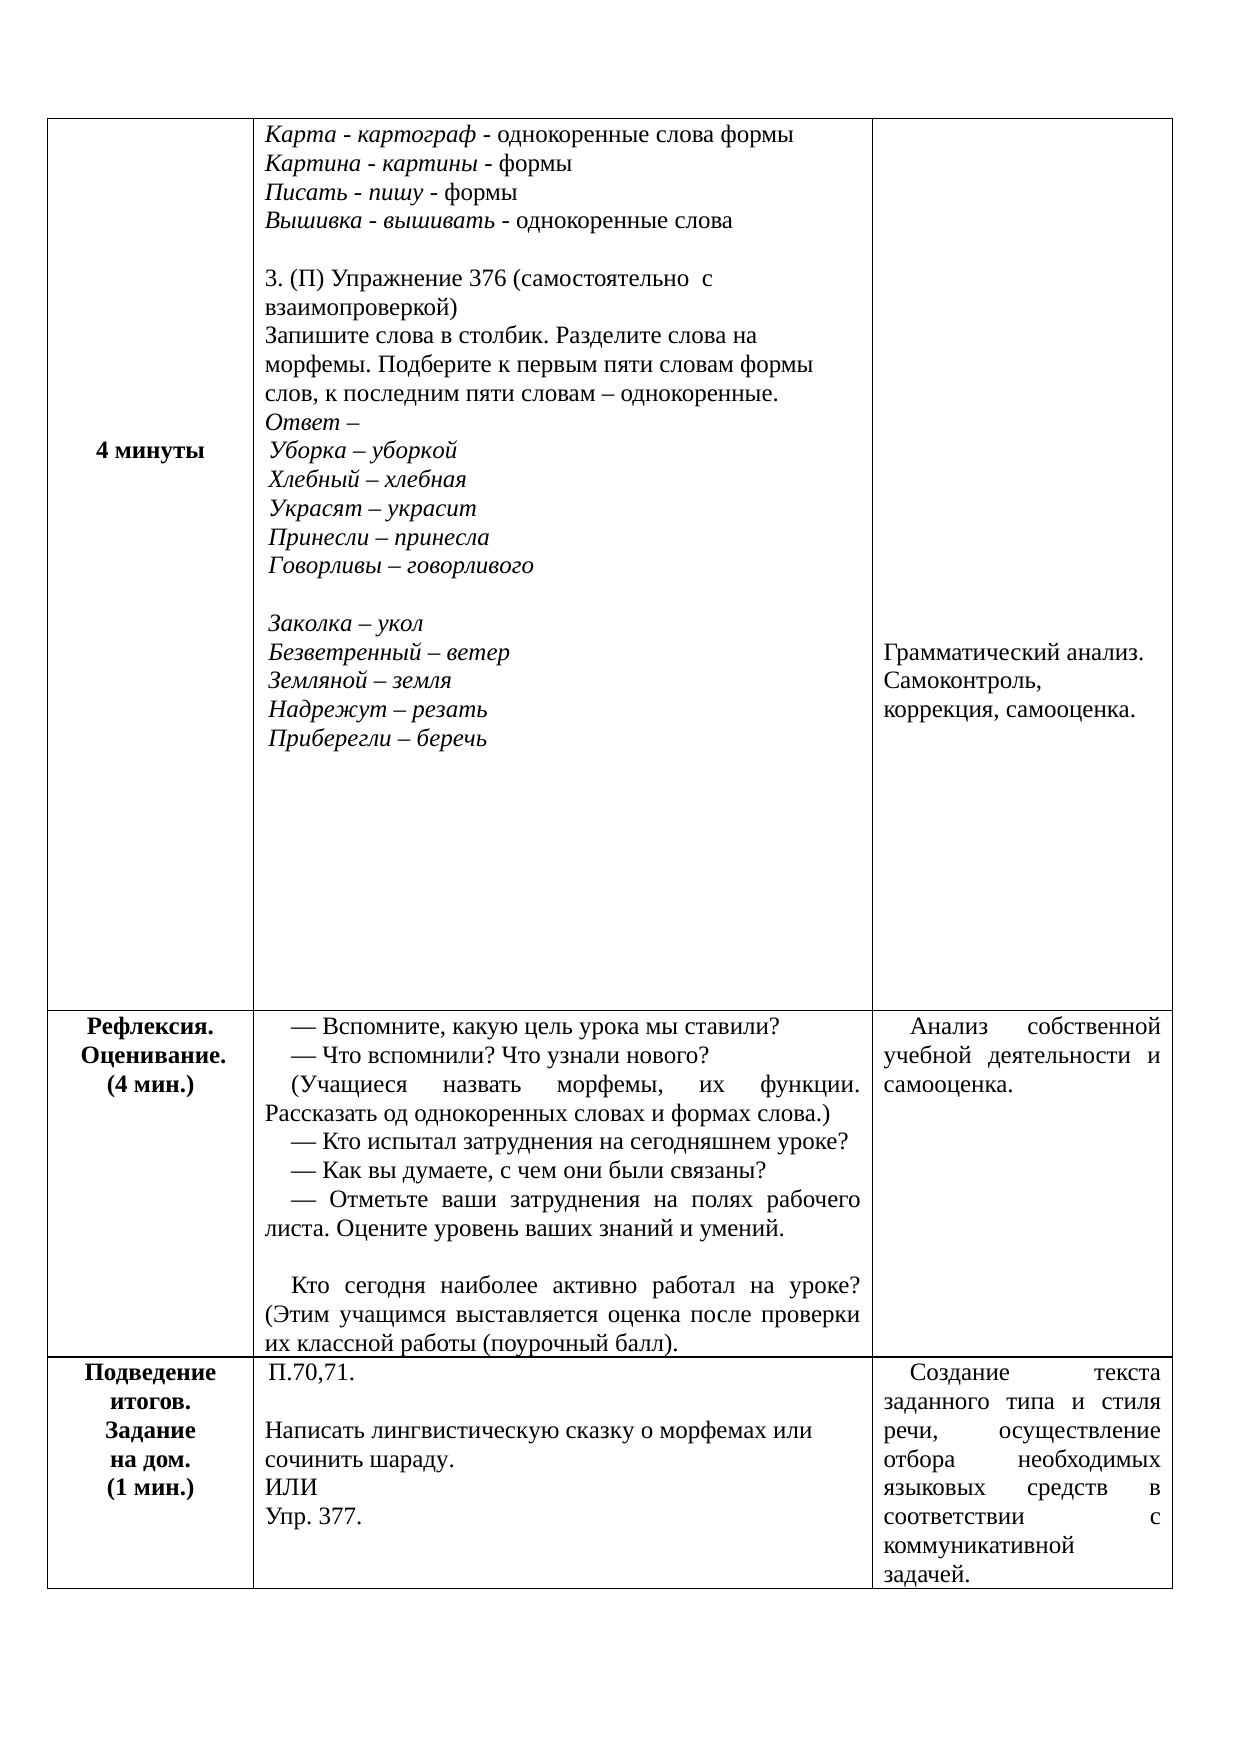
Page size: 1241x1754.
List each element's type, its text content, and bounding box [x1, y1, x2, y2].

table_cell Подведение итогов. Задание на дом. (1 мин.) [48, 1358, 253, 1587]
table_cell Рефлексия. Оценивание. (4 мин.) [48, 1011, 253, 1356]
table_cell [48, 119, 253, 1010]
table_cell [873, 119, 1172, 1010]
table_cell Анализ собственной учебной деятельности и самооценка. [873, 1011, 1172, 1356]
table_cell Создание текста заданного типа и стиля речи, осуществление отбора необходимых языковых средств в соответствии с коммуникативной задачей. [873, 1358, 1172, 1587]
table_cell — Вспомните, какую цель урока мы ставили? — Что вспомнили? Что узнали нового? (Учащиеся назвать морфемы, их функции. Рассказать од однокоренных словах и формах слова.) — Кто испытал затруднения на сегодняшнем уроке? — Как вы думаете, с чем они были связаны? — Отметьте ваши затруднения на полях рабочего листа. Оцените уровень ваших знаний и умений. Кто сегодня наиболее активно работал на уроке? (Этим учащимся выставляется оценка после проверки их классной работы (поурочный балл). [254, 1011, 872, 1356]
table_cell П.70,71. Написать лингвистическую сказку о морфемах или сочинить шараду. ИЛИ Упр. 377. [254, 1358, 872, 1587]
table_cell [254, 119, 872, 1010]
